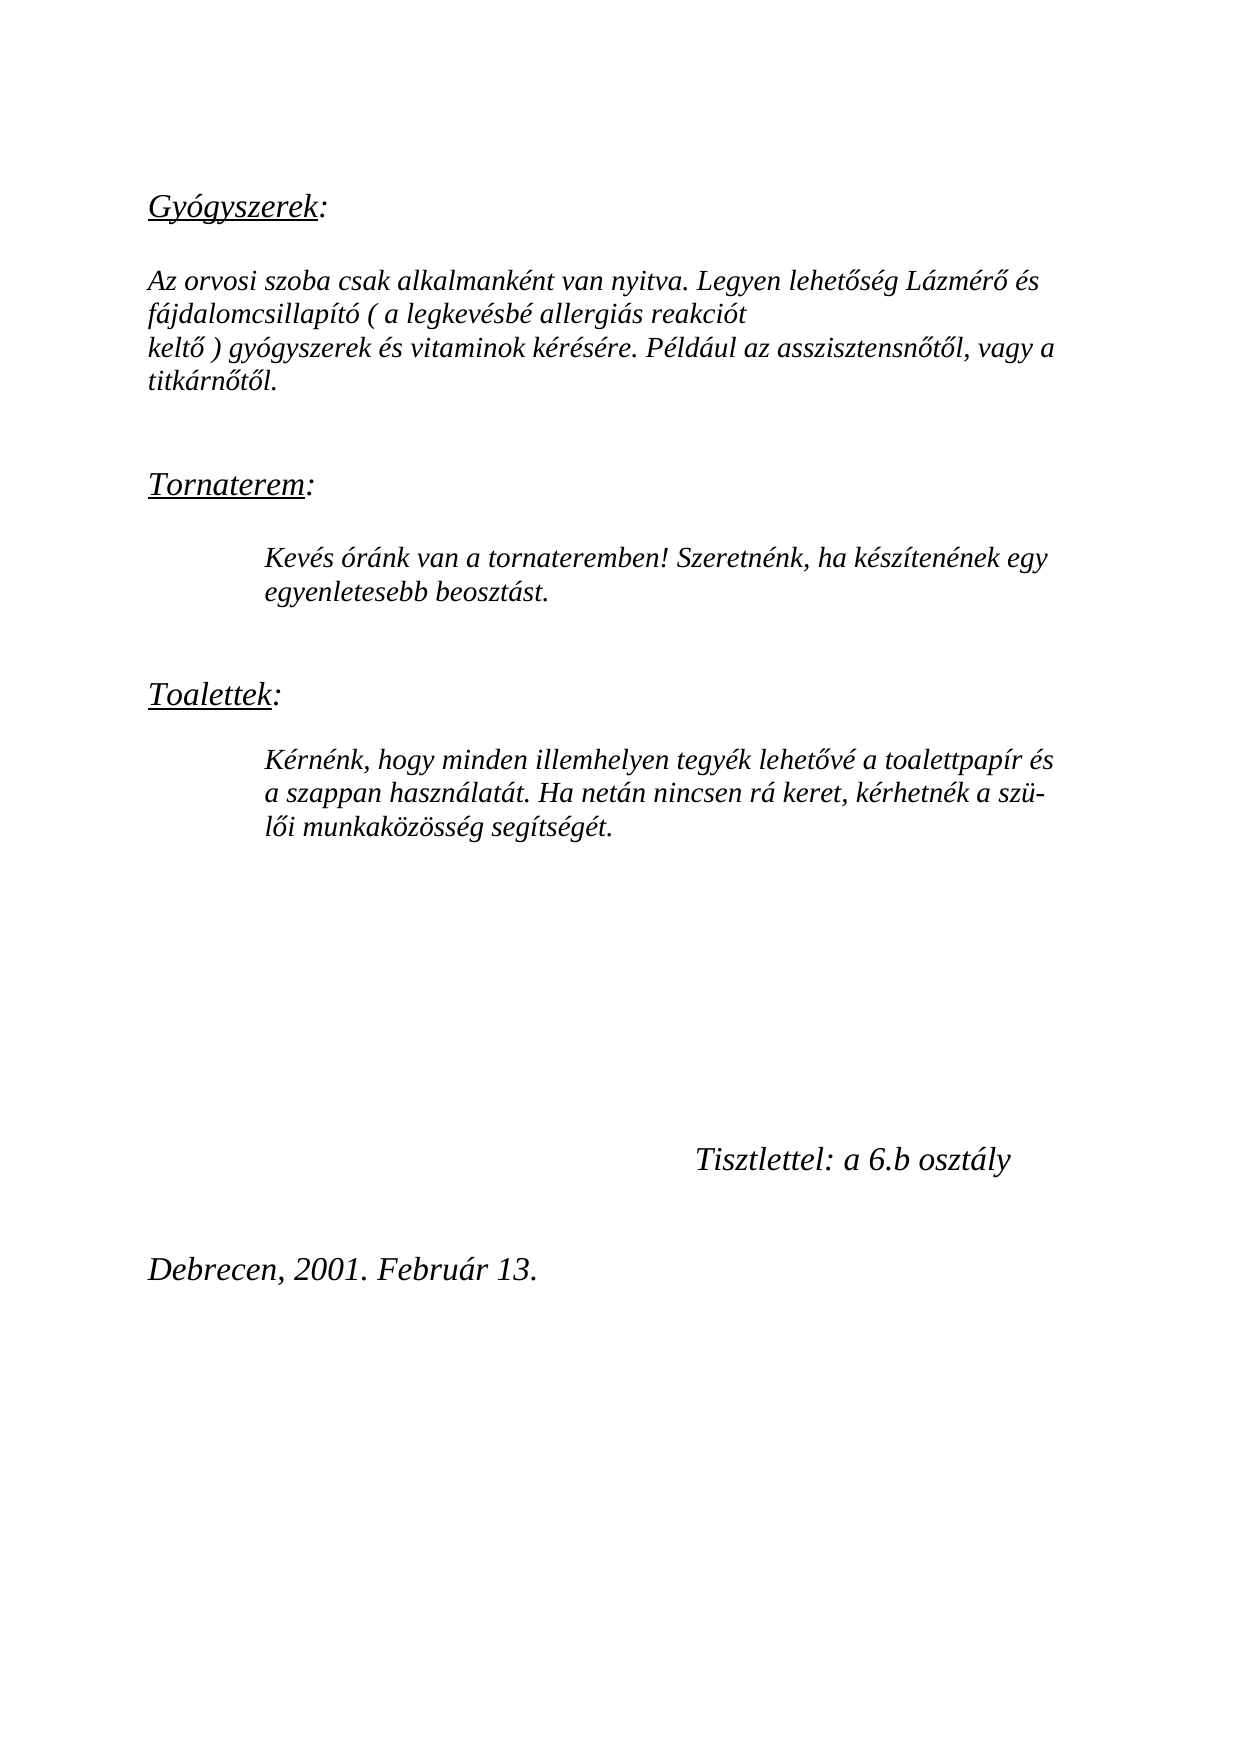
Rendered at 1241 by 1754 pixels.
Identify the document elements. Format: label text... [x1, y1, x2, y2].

text a szappan használatát. Ha netán nincsen rá keret, kérhetnék a szü- [148, 775, 1093, 809]
subtitle Kevés óránk van a tornateremben! Szeretnénk, ha készítenének egy [148, 541, 1093, 574]
text Debrecen, 2001. Február 13. [148, 1250, 1093, 1288]
text Tornaterem: [148, 464, 1093, 502]
text lői munkaközösség segítségét. [148, 809, 1093, 842]
text Toalettek: [148, 675, 1093, 713]
text egyenletesebb beosztást. [148, 574, 1093, 608]
text keltő ) gyógyszerek és vitaminok kérésére. Például az asszisztensnőtől, vagy a titkárnőtől. [148, 330, 1093, 397]
text Tisztlettel: a 6.b osztály [148, 1139, 1093, 1178]
text Kérnénk, hogy minden illemhelyen tegyék lehetővé a toalettpapír és [148, 742, 1093, 775]
text Gyógyszerek: [148, 186, 1093, 224]
text Az orvosi szoba csak alkalmanként van nyitva. Legyen lehetőség Lázmérő és fájdalomcsillapító ( a legkevésbé allergiás reakciót [148, 263, 1093, 330]
